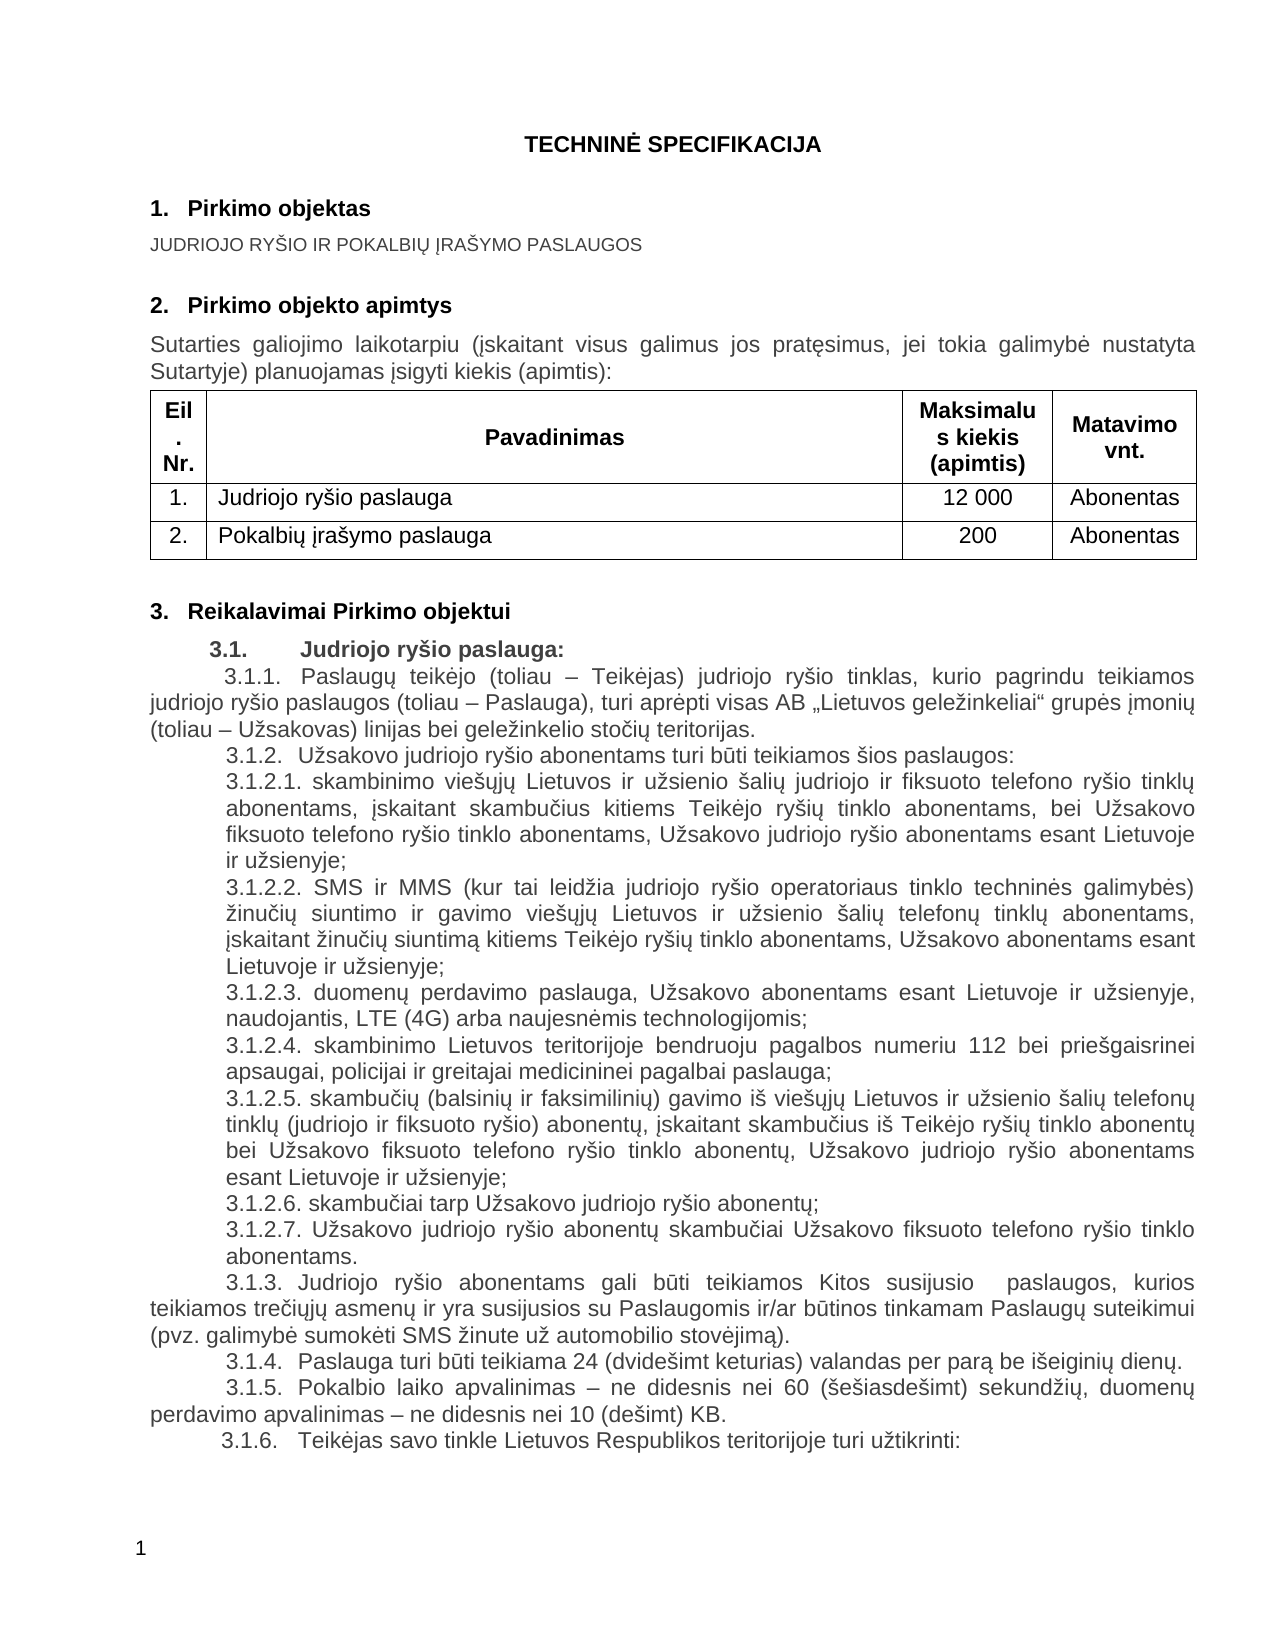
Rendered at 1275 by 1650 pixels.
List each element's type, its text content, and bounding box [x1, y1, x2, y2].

list Paslauga turi būti teikiama 24 (dvidešimt keturias) valandas per parą be išeiginių dienų. [150, 1348, 1196, 1374]
list Judriojo ryšio abonentams gali būti teikiamos Kitos susijusio paslaugos, kurios teikiamos trečiųjų asmenų ir yra susijusios su Paslaugomis ir/ar būtinos tinkamam Paslaugų suteikimui (pvz. galimybė sumokėti SMS žinute už automobilio stovėjimą). [150, 1269, 1196, 1348]
list 3.1.2.6. skambučiai tarp Užsakovo judriojo ryšio abonentų; [226, 1190, 1196, 1216]
subtitle Reikalavimai Pirkimo objektui [150, 598, 1196, 624]
text Sutarties galiojimo laikotarpiu (įskaitant visus galimus jos pratęsimus, jei tokia galimybė nustatyta Sutartyje) planuojamas įsigyti kiekis (apimtis): [150, 331, 1196, 384]
list 3.1.2.2. SMS ir MMS (kur tai leidžia judriojo ryšio operatoriaus tinklo techninės galimybės) žinučių siuntimo ir gavimo viešųjų Lietuvos ir užsienio šalių telefonų tinklų abonentams, įskaitant žinučių siuntimą kitiems Teikėjo ryšių tinklo abonentams, Užsakovo abonentams esant Lietuvoje ir užsienyje; [226, 874, 1196, 979]
table_cell 2. [151, 522, 206, 559]
list 3.1.2.7. Užsakovo judriojo ryšio abonentų skambučiai Užsakovo fiksuoto telefono ryšio tinklo abonentams. [226, 1216, 1196, 1269]
table_header Pavadinimas [207, 391, 902, 483]
table_cell 1. [151, 484, 206, 521]
subtitle Pirkimo objektas [150, 194, 1196, 221]
list Teikėjas savo tinkle Lietuvos Respublikos teritorijoje turi užtikrinti: [221, 1427, 1196, 1453]
list Pokalbio laiko apvalinimas – ne didesnis nei 60 (šešiasdešimt) sekundžių, duomenų perdavimo apvalinimas – ne didesnis nei 10 (dešimt) KB. [150, 1374, 1196, 1427]
table_cell Pokalbių įrašymo paslauga [207, 522, 902, 559]
list 3.1.2.5. skambučių (balsinių ir faksimilinių) gavimo iš viešųjų Lietuvos ir užsienio šalių telefonų tinklų (judriojo ir fiksuoto ryšio) abonentų, įskaitant skambučius iš Teikėjo ryšių tinklo abonentų bei Užsakovo fiksuoto telefono ryšio tinklo abonentų, Užsakovo judriojo ryšio abonentams esant Lietuvoje ir užsienyje; [226, 1084, 1196, 1190]
list Užsakovo judriojo ryšio abonentams turi būti teikiamos šios paslaugos: [150, 742, 1196, 768]
list Judriojo ryšio paslauga: [209, 636, 1196, 663]
table_header Maksimalus kiekis (apimtis) [903, 391, 1052, 483]
table_cell Judriojo ryšio paslauga [207, 484, 902, 521]
list 3.1.2.3. duomenų perdavimo paslauga, Užsakovo abonentams esant Lietuvoje ir užsienyje, naudojantis, LTE (4G) arba naujesnėmis technologijomis; [226, 979, 1196, 1032]
table_cell 200 [903, 522, 1052, 559]
list 3.1.2.1. skambinimo viešųjų Lietuvos ir užsienio šalių judriojo ir fiksuoto telefono ryšio tinklų abonentams, įskaitant skambučius kitiems Teikėjo ryšių tinklo abonentams, bei Užsakovo fiksuoto telefono ryšio tinklo abonentams, Užsakovo judriojo ryšio abonentams esant Lietuvoje ir užsienyje; [226, 768, 1196, 874]
table_cell 12 000 [903, 484, 1052, 521]
table_header Matavimo vnt. [1053, 391, 1196, 483]
subtitle Pirkimo objekto apimtys [150, 292, 1196, 319]
list 3.1.2.4. skambinimo Lietuvos teritorijoje bendruoju pagalbos numeriu 112 bei priešgaisrinei apsaugai, policijai ir greitajai medicininei pagalbai paslauga; [226, 1032, 1196, 1084]
table_header Eil. Nr. [151, 391, 206, 483]
table_cell Abonentas [1053, 484, 1196, 521]
list Paslaugų teikėjo (toliau – Teikėjas) judriojo ryšio tinklas, kurio pagrindu teikiamos judriojo ryšio paslaugos (toliau – Paslauga), turi aprėpti visas AB „Lietuvos geležinkeliai“ grupės įmonių (toliau – Užsakovas) linijas bei geležinkelio stočių teritorijas. [150, 663, 1196, 742]
subtitle TECHNINĖ SPECIFIKACIJA [150, 131, 1196, 157]
table_cell Abonentas [1053, 522, 1196, 559]
